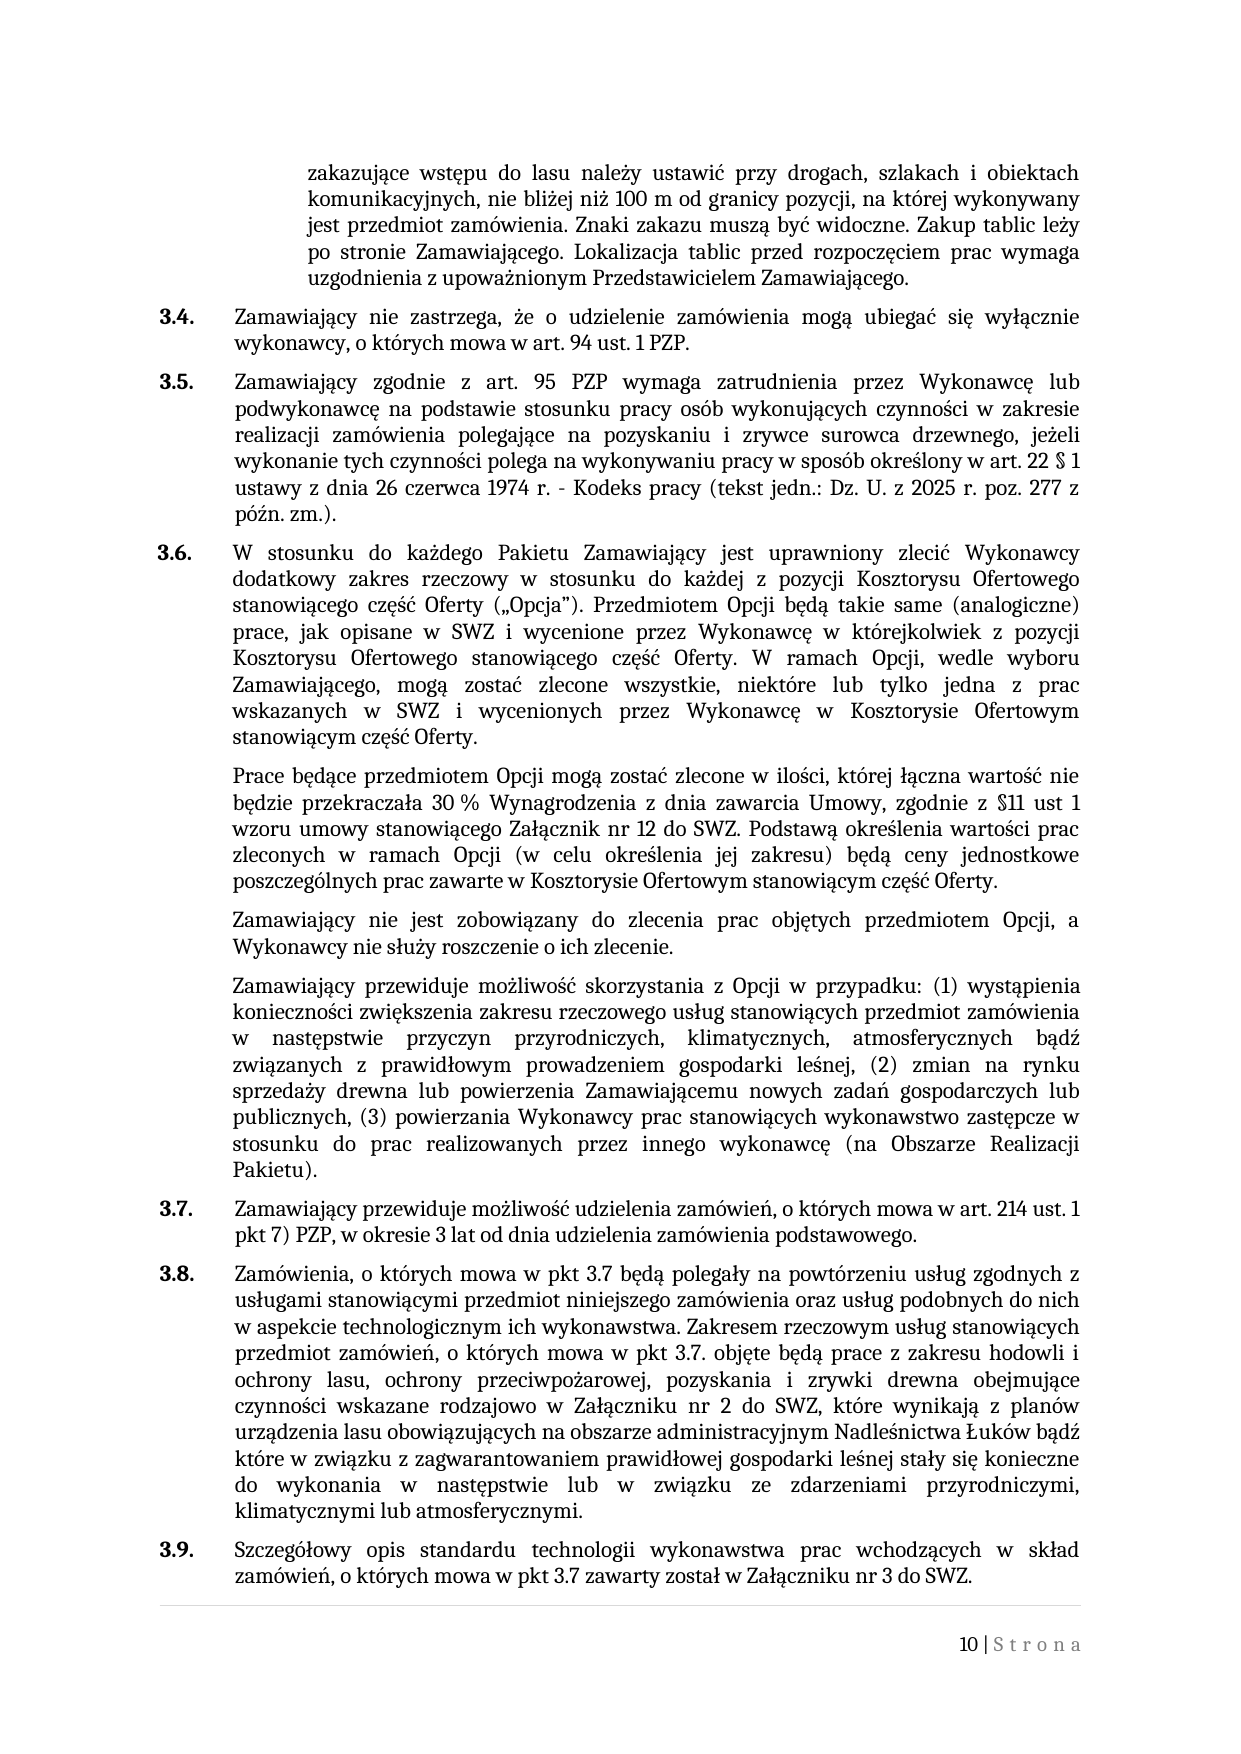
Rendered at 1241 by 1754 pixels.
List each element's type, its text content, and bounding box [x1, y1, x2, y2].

list Zamówienia, o których mowa w pkt 3.7 będą polegały na powtórzeniu usług zgodnych z usługami stanowiącymi przedmiot niniejszego zamówienia oraz usług podobnych do nich w aspekcie technologicznym ich wykonawstwa. Zakresem rzeczowym usług stanowiących przedmiot zamówień, o których mowa w pkt 3.7. objęte będą prace z zakresu hodowli i ochrony lasu, ochrony przeciwpożarowej, pozyskania i zrywki drewna obejmujące czynności wskazane rodzajowo w Załączniku nr 2 do SWZ, które wynikają z planów urządzenia lasu obowiązujących na obszarze administracyjnym Nadleśnictwa Łuków bądź które w związku z zagwarantowaniem prawidłowej gospodarki leśnej stały się konieczne do wykonania w następstwie lub w związku ze zdarzeniami przyrodniczymi, klimatycznymi lub atmosferycznymi. [159, 1261, 1081, 1524]
text Zamawiający przewiduje możliwość skorzystania z Opcji w przypadku: (1) wystąpienia konieczności zwiększenia zakresu rzeczowego usług stanowiących przedmiot zamówienia w następstwie przyczyn przyrodniczych, klimatycznych, atmosferycznych bądź związanych z prawidłowym prowadzeniem gospodarki leśnej, (2) zmian na rynku sprzedaży drewna lub powierzenia Zamawiającemu nowych zadań gospodarczych lub publicznych, (3) powierzania Wykonawcy prac stanowiących wykonawstwo zastępcze w stosunku do prac realizowanych przez innego wykonawcę (na Obszarze Realizacji Pakietu). [232, 972, 1081, 1183]
list Zamawiający zgodnie z art. 95 PZP wymaga zatrudnienia przez Wykonawcę lub podwykonawcę na podstawie stosunku pracy osób wykonujących czynności w zakresie realizacji zamówienia polegające na pozyskaniu i zrywce surowca drzewnego, jeżeli wykonanie tych czynności polega na wykonywaniu pracy w sposób określony w art. 22 § 1 ustawy z dnia 26 czerwca 1974 r. - Kodeks pracy (tekst jedn.: Dz. U. z 2025 r. poz. 277 z późn. zm.). [159, 369, 1081, 527]
list Zamawiający przewiduje możliwość udzielenia zamówień, o których mowa w art. 214 ust. 1 pkt 7) PZP, w okresie 3 lat od dnia udzielenia zamówienia podstawowego. [159, 1196, 1081, 1248]
list W stosunku do każdego Pakietu Zamawiający jest uprawniony zlecić Wykonawcy dodatkowy zakres rzeczowy w stosunku do każdej z pozycji Kosztorysu Ofertowego stanowiącego część Oferty („Opcja”). Przedmiotem Opcji będą takie same (analogiczne) prace, jak opisane w SWZ i wycenione przez Wykonawcę w którejkolwiek z pozycji Kosztorysu Ofertowego stanowiącego część Oferty. W ramach Opcji, wedle wyboru Zamawiającego, mogą zostać zlecone wszystkie, niektóre lub tylko jedna z prac wskazanych w SWZ i wycenionych przez Wykonawcę w Kosztorysie Ofertowym stanowiącym część Oferty. [157, 539, 1081, 750]
text Zamawiający nie jest zobowiązany do zlecenia prac objętych przedmiotem Opcji, a Wykonawcy nie służy roszczenie o ich zlecenie. [232, 907, 1081, 960]
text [233, 159, 1081, 291]
text Prace będące przedmiotem Opcji mogą zostać zlecone w ilości, której łączna wartość nie będzie przekraczała 30 % Wynagrodzenia z dnia zawarcia Umowy, zgodnie z §11 ust 1 wzoru umowy stanowiącego Załącznik nr 12 do SWZ. Podstawą określenia wartości prac zleconych w ramach Opcji (w celu określenia jej zakresu) będą ceny jednostkowe poszczególnych prac zawarte w Kosztorysie Ofertowym stanowiącym część Oferty. [232, 763, 1081, 895]
list Szczegółowy opis standardu technologii wykonawstwa prac wchodzących w skład zamówień, o których mowa w pkt 3.7 zawarty został w Załączniku nr 3 do SWZ. [159, 1537, 1081, 1590]
list Zamawiający nie zastrzega, że o udzielenie zamówienia mogą ubiegać się wyłącznie wykonawcy, o których mowa w art. 94 ust. 1 PZP. [159, 304, 1081, 356]
